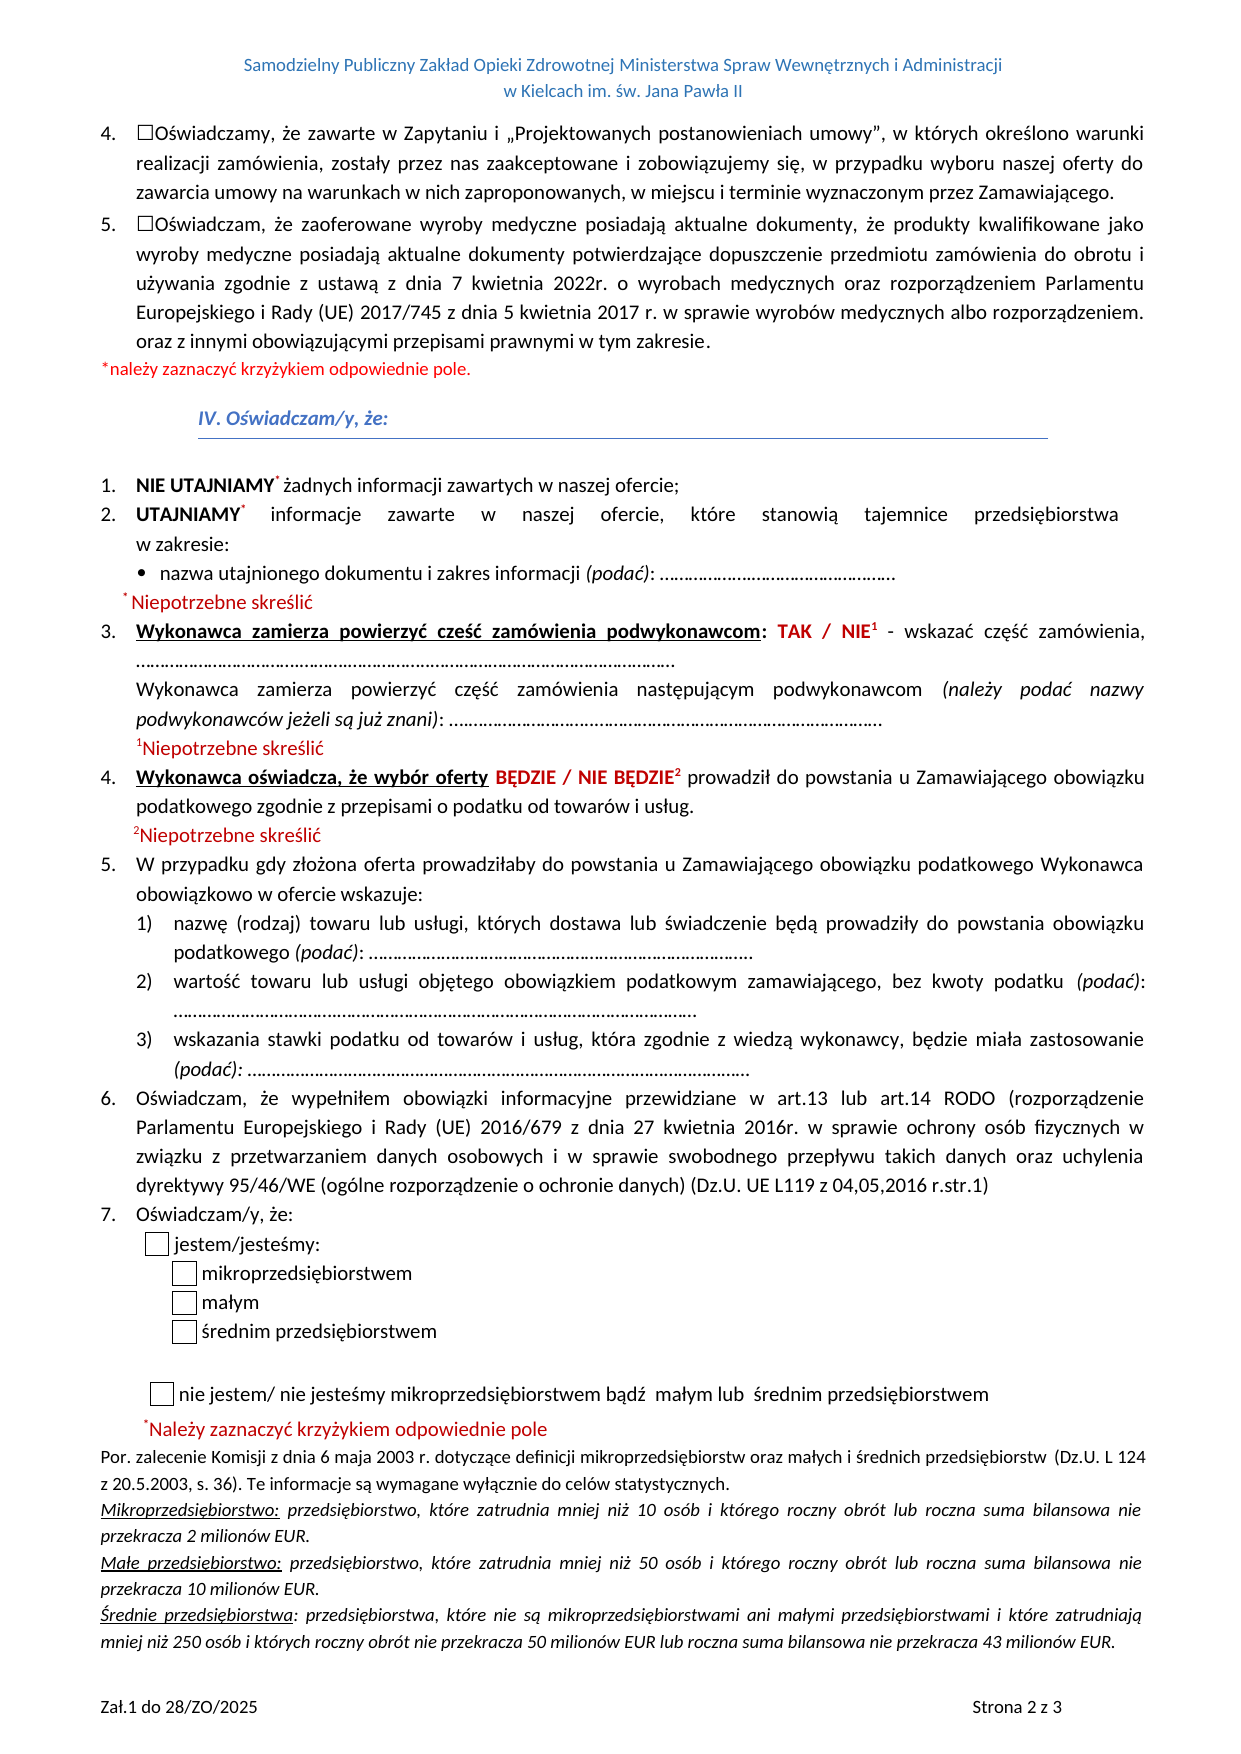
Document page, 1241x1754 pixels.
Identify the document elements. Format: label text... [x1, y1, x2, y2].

table_cell nie jestem/ nie jesteśmy mikroprzedsiębiorstwem bądź małym lub średnim przedsiębiorstwem [123, 1381, 1123, 1416]
list nazwę (rodzaj) towaru lub usługi, których dostawa lub świadczenie będą prowadziły do powstania obowiązku podatkowego (podać): …………………………………………………………………….. [136, 910, 1146, 964]
list Wykonawca zamierza powierzyć cześć zamówienia podwykonawcom: TAK / NIE1 - wskazać część zamówienia,…………………………….……….……………..…………………………………………… Wykonawca zamierza powierzyć część zamówienia następującym podwykonawcom (należy podać nazwy podwykonawców jeżeli są już znani): ….……………………..…………………………………………………… [100, 618, 1146, 731]
text *należy zaznaczyć krzyżykiem odpowiednie pole. [100, 357, 1146, 380]
list nazwa utajnionego dokumentu i zakres informacji (podać): ……………….………………………… [138, 560, 1146, 585]
text Mikroprzedsiębiorstwo: przedsiębiorstwo, które zatrudnia mniej niż 10 osób i którego roczny obrót lub roczna suma bilansowa nie przekracza 2 milionów EUR. [100, 1498, 1146, 1547]
list Oświadczam/y, że: [100, 1202, 1146, 1227]
list NIE UTAJNIAMY* żadnych informacji zawartych w naszej ofercie; [100, 472, 1146, 498]
table_cell mikroprzedsiębiorstwem małym średnim przedsiębiorstwem [123, 1260, 1123, 1381]
table_header jestem/jesteśmy: [123, 1231, 1123, 1260]
list Oświadczamy, że zawarte w Zapytaniu i „Projektowanych postanowieniach umowy”, w których określono warunki realizacji zamówienia, zostały przez nas zaakceptowane i zobowiązujemy się, w przypadku wyboru naszej oferty do zawarcia umowy na warunkach w nich zaproponowanych, w miejscu i terminie wyznaczonym przez Zamawiającego. [100, 118, 1146, 205]
text Małe przedsiębiorstwo: przedsiębiorstwo, które zatrudnia mniej niż 50 osób i którego roczny obrót lub roczna suma bilansowa nie przekracza 10 milionów EUR. [100, 1551, 1146, 1600]
list 2Niepotrzebne skreślić [100, 822, 1146, 848]
list wskazania stawki podatku od towarów i usług, która zgodnie z wiedzą wykonawcy, będzie miała zastosowanie (podać): …………………………………………………………………………………………… [136, 1027, 1146, 1081]
text Średnie przedsiębiorstwa: przedsiębiorstwa, które nie są mikroprzedsiębiorstwami ani małymi przedsiębiorstwami i które zatrudniają mniej niż 250 osób i których roczny obrót nie przekracza 50 milionów EUR lub roczna suma bilansowa nie przekracza 43 milionów EUR. [100, 1604, 1146, 1653]
list Oświadczam, że zaoferowane wyroby medyczne posiadają aktualne dokumenty, że produkty kwalifikowane jako wyroby medyczne posiadają aktualne dokumenty potwierdzające dopuszczenie przedmiotu zamówienia do obrotu i używania zgodnie z ustawą z dnia 7 kwietnia 2022r. o wyrobach medycznych oraz rozporządzeniem Parlamentu Europejskiego i Rady (UE) 2017/745 z dnia 5 kwietnia 2017 r. w sprawie wyrobów medycznych albo rozporządzeniem. oraz z innymi obowiązującymi przepisami prawnymi w tym zakresie. [100, 209, 1146, 354]
text Por. zalecenie Komisji z dnia 6 maja 2003 r. dotyczące definicji mikroprzedsiębiorstw oraz małych i średnich przedsiębiorstw (Dz.U. L 124 z 20.5.2003, s. 36). Te informacje są wymagane wyłącznie do celów statystycznych. [100, 1446, 1146, 1495]
list Oświadczam, że wypełniłem obowiązki informacyjne przewidziane w art.13 lub art.14 RODO (rozporządzenie Parlamentu Europejskiego i Rady (UE) 2016/679 z dnia 27 kwietnia 2016r. w sprawie ochrony osób fizycznych w związku z przetwarzaniem danych osobowych i w sprawie swobodnego przepływu takich danych oraz uchylenia dyrektywy 95/46/WE (ogólne rozporządzenie o ochronie danych) (Dz.U. UE L119 z 04,05,2016 r.str.1) [100, 1085, 1146, 1198]
list Wykonawca oświadcza, że wybór oferty BĘDZIE / NIE BĘDZIE2 prowadził do powstania u Zamawiającego obowiązku podatkowego zgodnie z przepisami o podatku od towarów i usług. [100, 764, 1146, 819]
text IV. Oświadczam/y, że: [198, 405, 1048, 438]
list W przypadku gdy złożona oferta prowadziłaby do powstania u Zamawiającego obowiązku podatkowego Wykonawca obowiązkowo w ofercie wskazuje: [100, 852, 1146, 906]
list wartość towaru lub usługi objętego obowiązkiem podatkowym zamawiającego, bez kwoty podatku (podać): …………………………….………………………………………………………………… [136, 968, 1146, 1023]
text *Należy zaznaczyć krzyżykiem odpowiednie pole [100, 1416, 1146, 1442]
text * Niepotrzebne skreślić [100, 589, 1146, 614]
list UTAJNIAMY* informacje zawarte w naszej ofercie, które stanowią tajemnice przedsiębiorstwa w zakresie: [100, 502, 1146, 556]
list 1Niepotrzebne skreślić [136, 735, 1146, 760]
